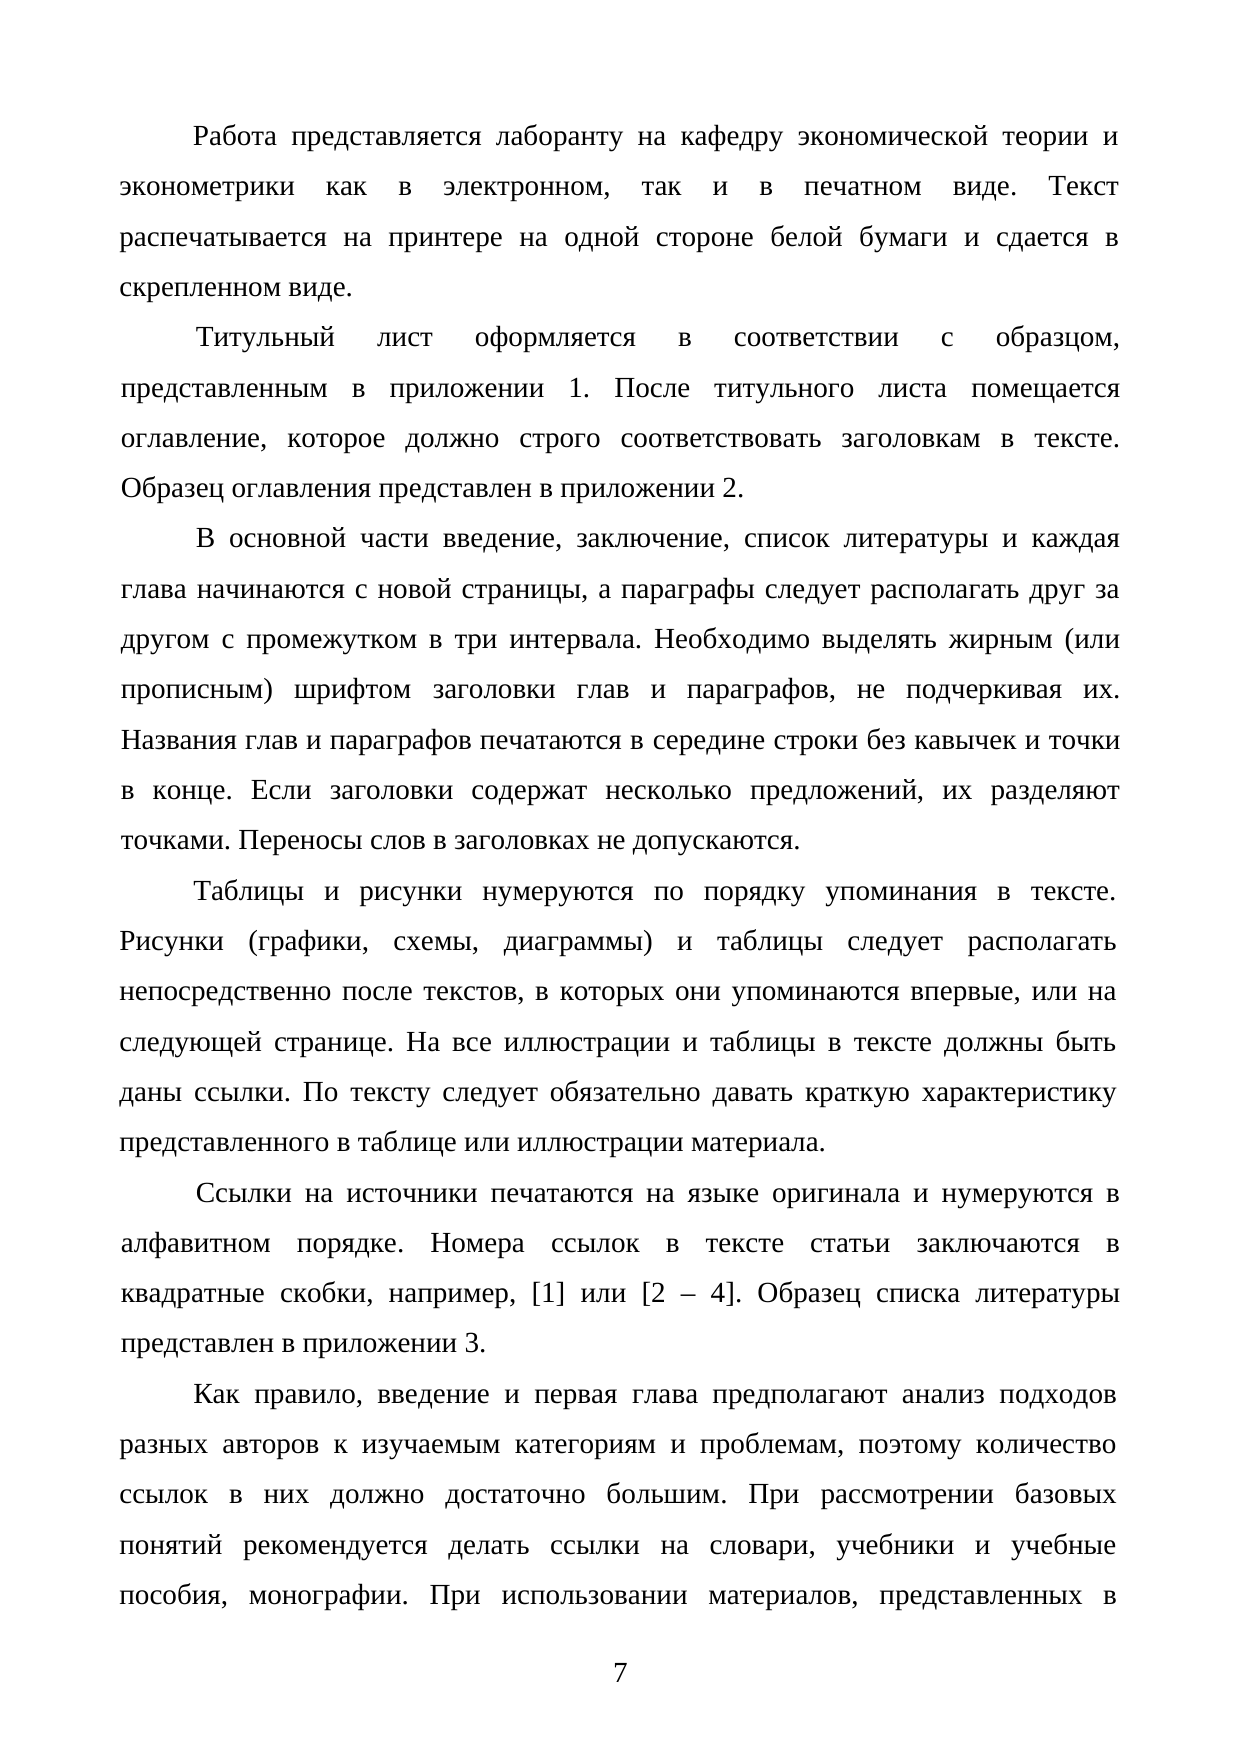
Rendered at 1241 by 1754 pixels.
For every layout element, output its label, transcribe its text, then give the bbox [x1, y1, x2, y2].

text Титульный лист оформляется в соответствии с образцом, представленным в приложении 1. После титульного листа помещается оглавление, которое должно строго соответствовать заголовкам в тексте. Образец оглавления представлен в приложении 2. [121, 319, 1121, 504]
text Работа представляется лаборанту на кафедру экономической теории и эконометрики как в электронном, так и в печатном виде. Текст распечатывается на принтере на одной стороне белой бумаги и сдается в скрепленном виде. [119, 118, 1119, 303]
text В основной части введение, заключение, список литературы и каждая глава начинаются с новой страницы, а параграфы следует располагать друг за другом с промежутком в три интервала. Необходимо выделять жирным (или прописным) шрифтом заголовки глав и параграфов, не подчеркивая их. Названия глав и параграфов печатаются в середине строки без кавычек и точки в конце. Если заголовки содержат несколько предложений, их разделяют точками. Переносы слов в заголовках не допускаются. [121, 521, 1121, 856]
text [119, 1376, 1118, 1611]
text Ссылки на источники печатаются на языке оригинала и нумеруются в алфавитном порядке. Номера ссылок в тексте статьи заключаются в квадратные скобки, например, [1] или [2 – 4]. Образец списка литературы представлен в приложении 3. [121, 1175, 1121, 1359]
text Таблицы и рисунки нумеруются по порядку упоминания в тексте. Рисунки (графики, схемы, диаграммы) и таблицы следует располагать непосредственно после текстов, в которых они упоминаются впервые, или на следующей странице. На все иллюстрации и таблицы в тексте должны быть даны ссылки. По тексту следует обязательно давать краткую характеристику представленного в таблице или иллюстрации материала. [119, 873, 1118, 1158]
